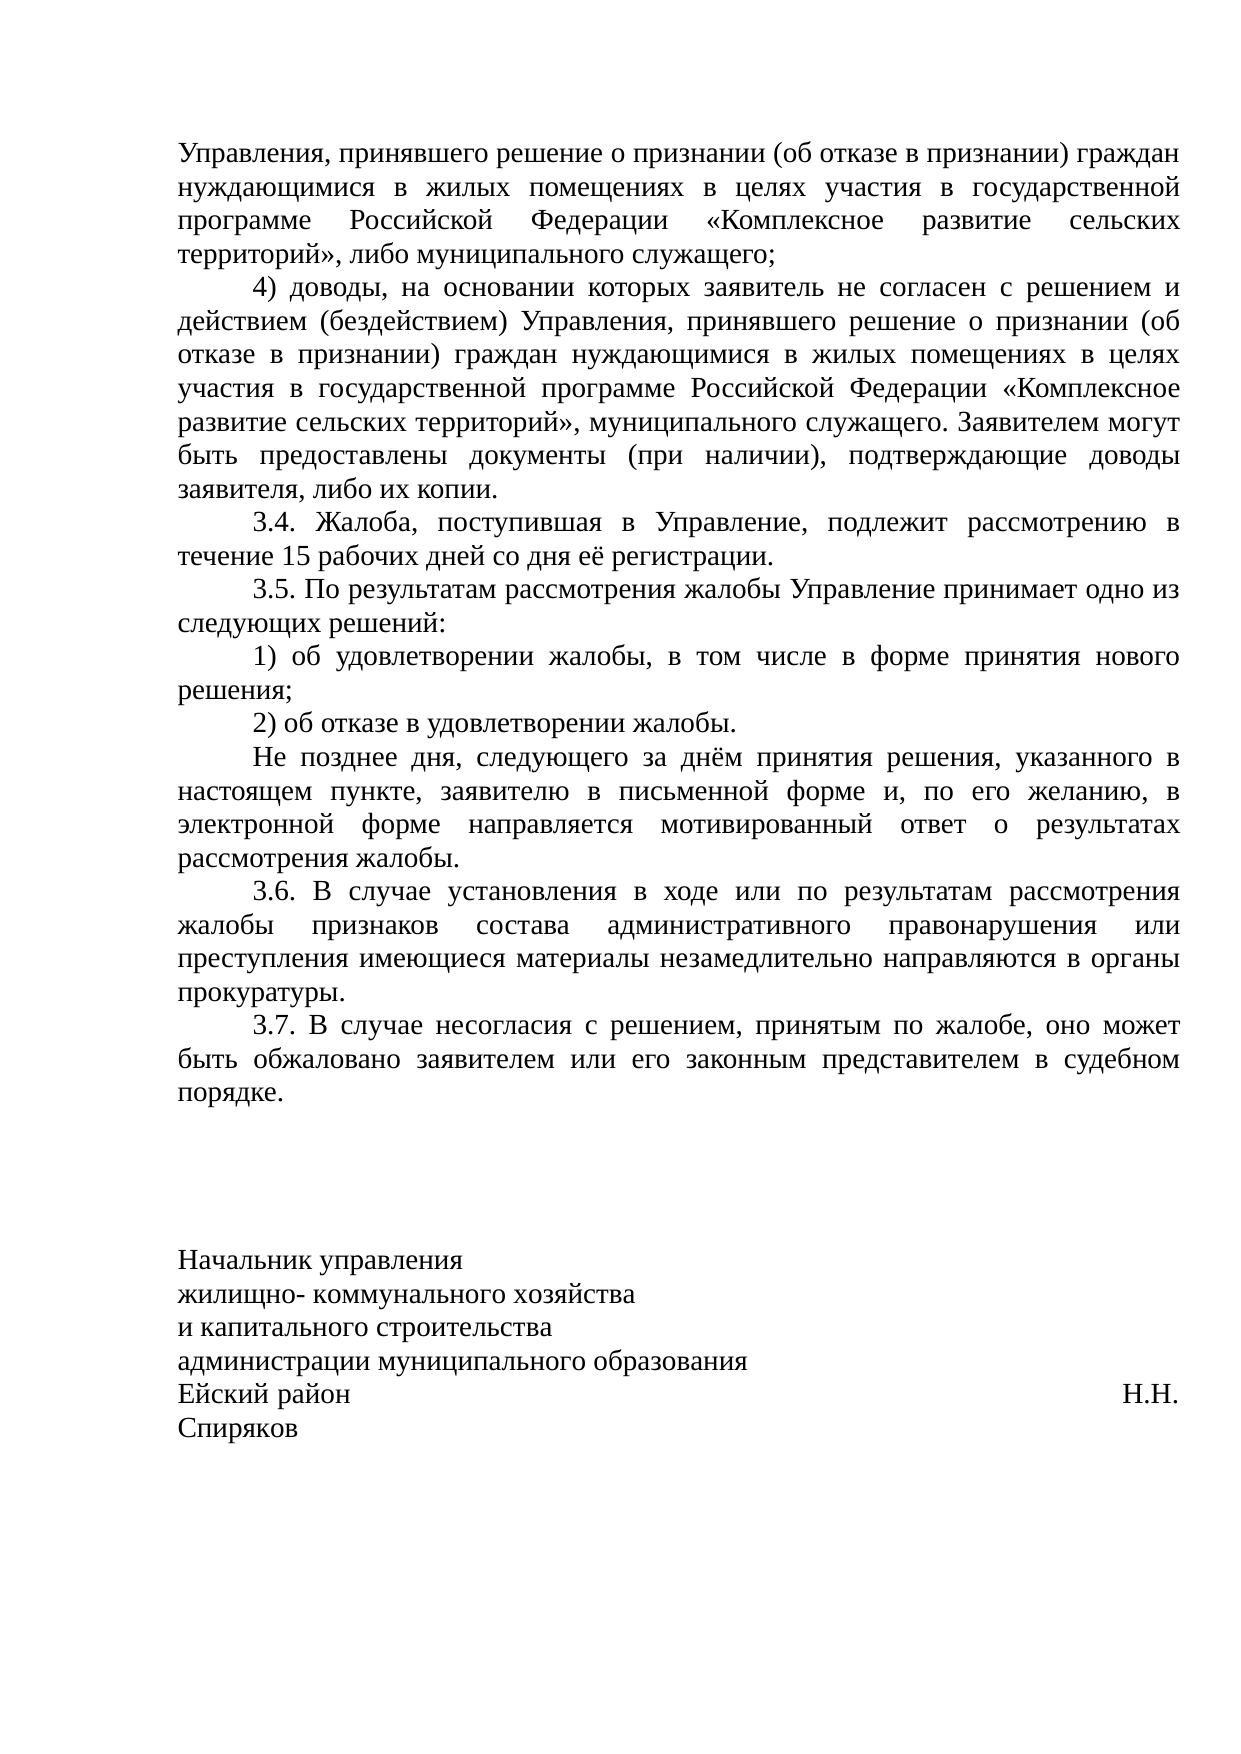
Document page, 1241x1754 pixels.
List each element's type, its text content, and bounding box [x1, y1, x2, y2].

text Не позднее дня, следующего за днём принятия решения, указанного в настоящем пункте, заявителю в письменной форме и, по его желанию, в электронной форме направляется мотивированный ответ о результатах рассмотрения жалобы. [177, 739, 1181, 873]
text 4) доводы, на основании которых заявитель не согласен с решением и действием (бездействием) Управления, принявшего решение о признании (об отказе в признании) граждан нуждающимися в жилых помещениях в целях участия в государственной программе Российской Федерации «Комплексное развитие сельских территорий», муниципального служащего. Заявителем могут быть предоставлены документы (при наличии), подтверждающие доводы заявителя, либо их копии. [177, 269, 1181, 504]
list жилищно- коммунального хозяйства [177, 1276, 1181, 1309]
list администрации муниципального образования [177, 1343, 1181, 1376]
text 3.6. В случае установления в ходе или по результатам рассмотрения жалобы признаков состава административного правонарушения или преступления имеющиеся материалы незамедлительно направляются в органы прокуратуры. [177, 873, 1181, 1007]
text 3.4. Жалоба, поступившая в Управление, подлежит рассмотрению в течение 15 рабочих дней со дня её регистрации. [177, 504, 1181, 571]
list Ейский район Н.Н. Спиряков [177, 1376, 1181, 1443]
list и капитального строительства [177, 1309, 1181, 1343]
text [177, 135, 1181, 269]
text 2) об отказе в удовлетворении жалобы. [177, 706, 1181, 739]
text 3.7. В случае несогласия с решением, принятым по жалобе, оно может быть обжаловано заявителем или его законным представителем в судебном порядке. [177, 1007, 1181, 1108]
text 3.5. По результатам рассмотрения жалобы Управление принимает одно из следующих решений: [177, 571, 1181, 638]
list Начальник управления [177, 1242, 1181, 1276]
text 1) об удовлетворении жалобы, в том числе в форме принятия нового решения; [177, 638, 1181, 706]
